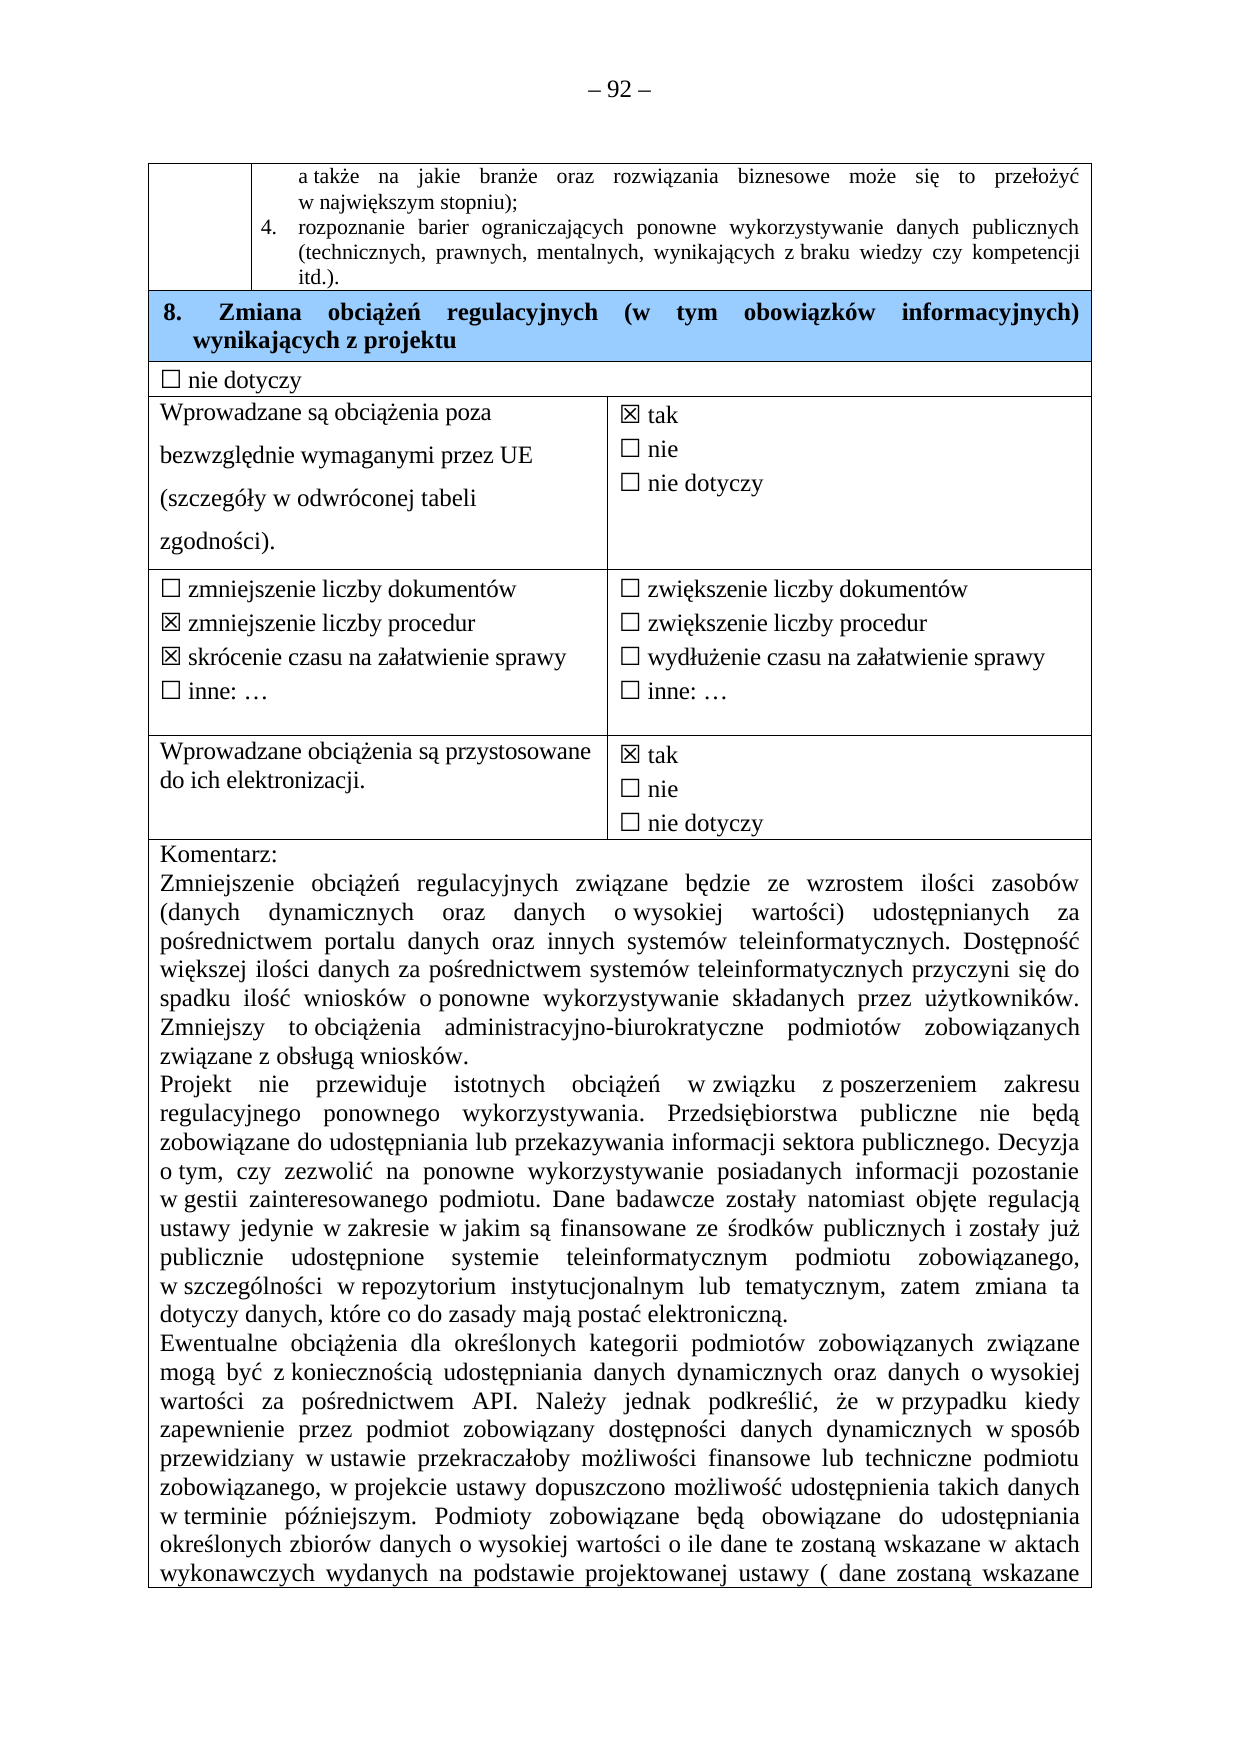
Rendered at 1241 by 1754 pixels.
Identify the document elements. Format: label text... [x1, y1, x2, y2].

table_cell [149, 164, 251, 289]
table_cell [149, 840, 1091, 1587]
table_cell Wprowadzane są obciążenia poza bezwzględnie wymaganymi przez UE (szczegóły w odwróconej tabeli zgodności). [149, 397, 607, 569]
table_cell zmniejszenie liczby dokumentów zmniejszenie liczby procedur skrócenie czasu na załatwienie sprawy inne: … [149, 570, 607, 735]
table_cell tak nie nie dotyczy [608, 397, 1091, 569]
table_cell Zmiana obciążeń regulacyjnych (w tym obowiązków informacyjnych) wynikających z projektu [149, 291, 1091, 361]
table_cell nie dotyczy [149, 362, 1091, 396]
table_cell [252, 164, 1091, 289]
table_cell zwiększenie liczby dokumentów zwiększenie liczby procedur wydłużenie czasu na załatwienie sprawy inne: … [608, 570, 1091, 735]
table_cell tak nie nie dotyczy [608, 736, 1091, 838]
table_cell Wprowadzane obciążenia są przystosowane do ich elektronizacji. [149, 736, 607, 838]
